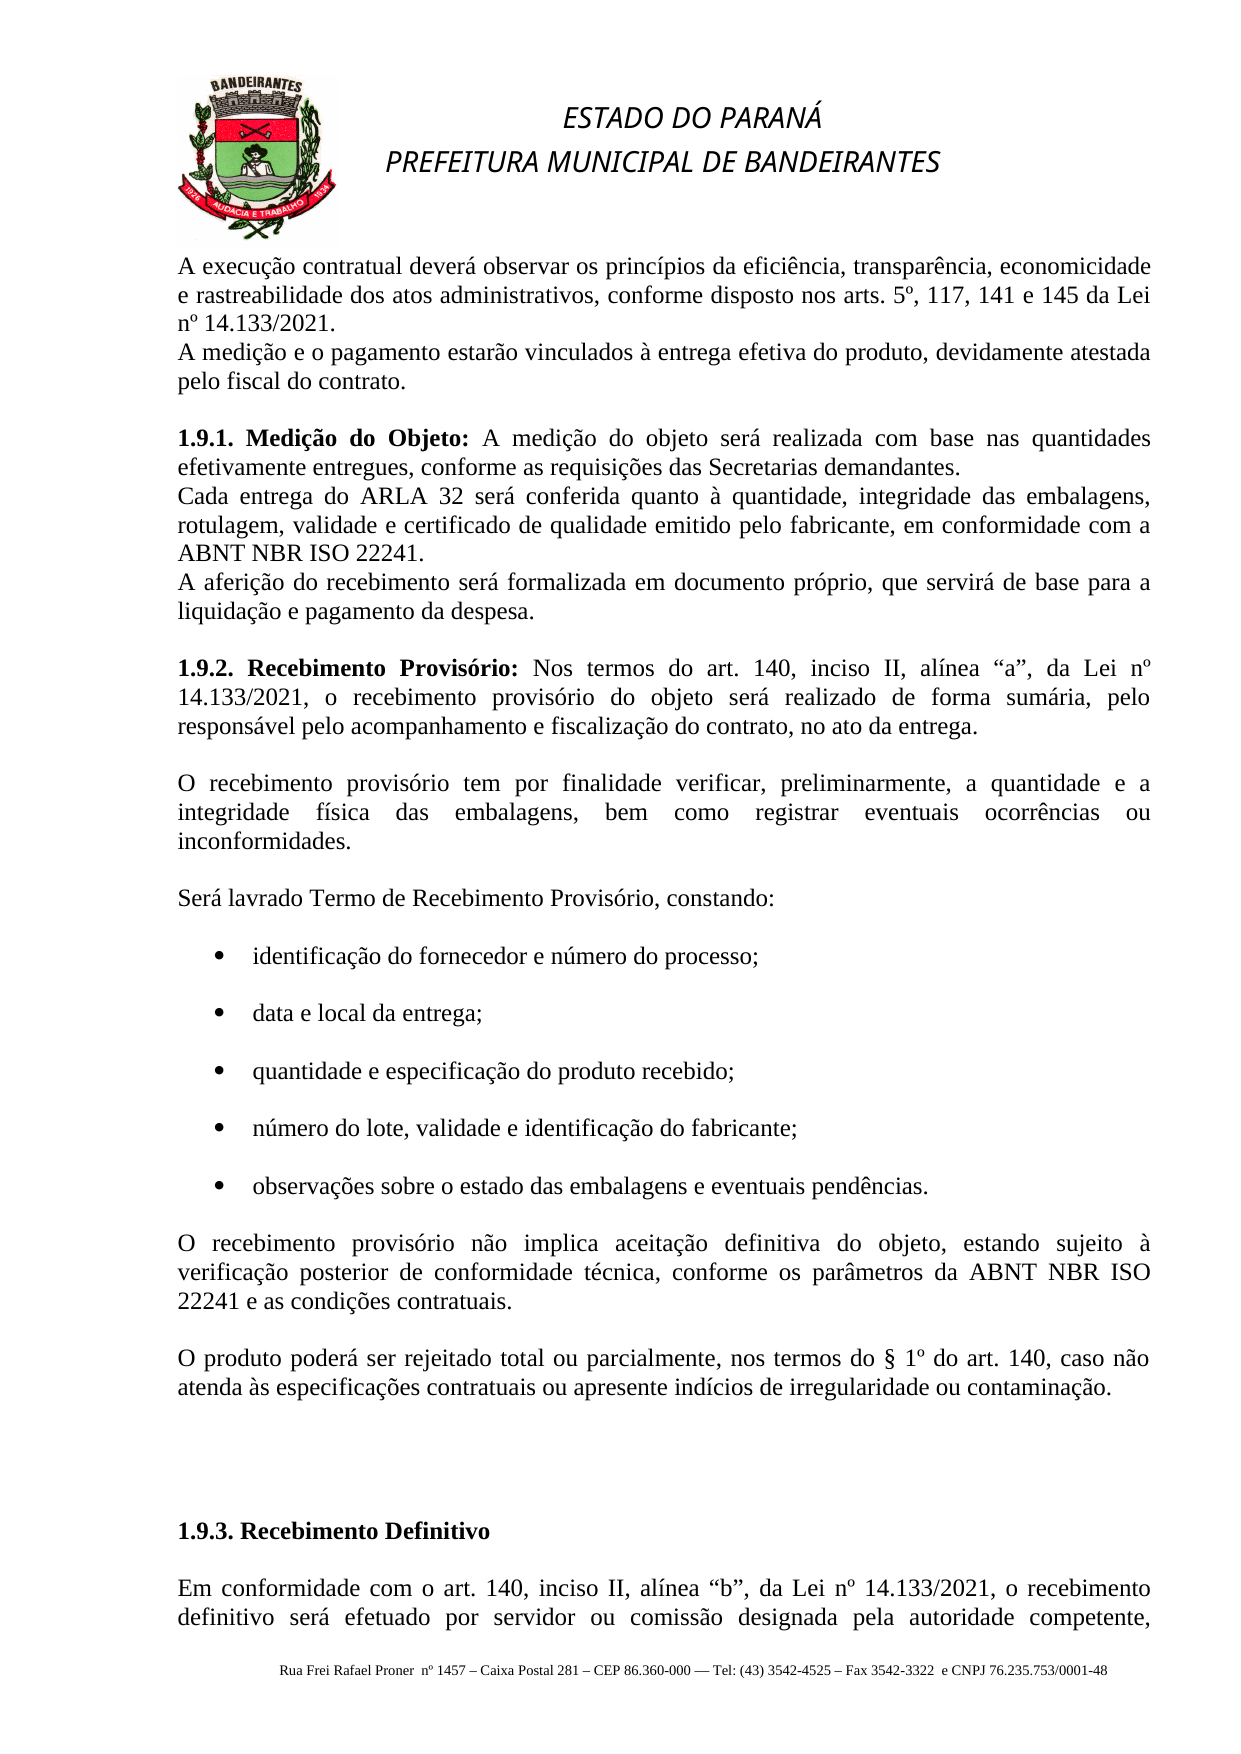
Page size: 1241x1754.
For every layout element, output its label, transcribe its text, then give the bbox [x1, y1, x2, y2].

list observações sobre o estado das embalagens e eventuais pendências. [215, 1171, 1152, 1200]
text 1.9.3. Recebimento Definitivo [177, 1516, 1152, 1545]
text A execução contratual deverá observar os princípios da eficiência, transparência, economicidade e rastreabilidade dos atos administrativos, conforme disposto nos arts. 5º, 117, 141 e 145 da Lei nº 14.133/2021. [177, 251, 1152, 337]
list quantidade e especificação do produto recebido; [215, 1056, 1152, 1085]
list identificação do fornecedor e número do processo; [215, 941, 1152, 970]
text O recebimento provisório tem por finalidade verificar, preliminarmente, a quantidade e a integridade física das embalagens, bem como registrar eventuais ocorrências ou inconformidades. [177, 768, 1152, 855]
list data e local da entrega; [215, 998, 1152, 1027]
text A medição e o pagamento estarão vinculados à entrega efetiva do produto, devidamente atestada pelo fiscal do contrato. [177, 337, 1152, 395]
text A aferição do recebimento será formalizada em documento próprio, que servirá de base para a liquidação e pagamento da despesa. [177, 567, 1152, 625]
text Será lavrado Termo de Recebimento Provisório, constando: [177, 883, 1152, 912]
text 1.9.2. Recebimento Provisório: Nos termos do art. 140, inciso II, alínea “a”, da Lei nº 14.133/2021, o recebimento provisório do objeto será realizado de forma sumária, pelo responsável pelo acompanhamento e fiscalização do contrato, no ato da entrega. [177, 653, 1152, 740]
list número do lote, validade e identificação do fabricante; [215, 1113, 1152, 1142]
picture [177, 75, 338, 248]
text Cada entrega do ARLA 32 será conferida quanto à quantidade, integridade das embalagens, rotulagem, validade e certificado de qualidade emitido pelo fabricante, em conformidade com a ABNT NBR ISO 22241. [177, 481, 1152, 567]
text O produto poderá ser rejeitado total ou parcialmente, nos termos do § 1º do art. 140, caso não atenda às especificações contratuais ou apresente indícios de irregularidade ou contaminação. [177, 1343, 1152, 1401]
text O recebimento provisório não implica aceitação definitiva do objeto, estando sujeito à verificação posterior de conformidade técnica, conforme os parâmetros da ABNT NBR ISO 22241 e as condições contratuais. [177, 1228, 1152, 1315]
text 1.9.1. Medição do Objeto: A medição do objeto será realizada com base nas quantidades efetivamente entregues, conforme as requisições das Secretarias demandantes. [177, 423, 1152, 481]
